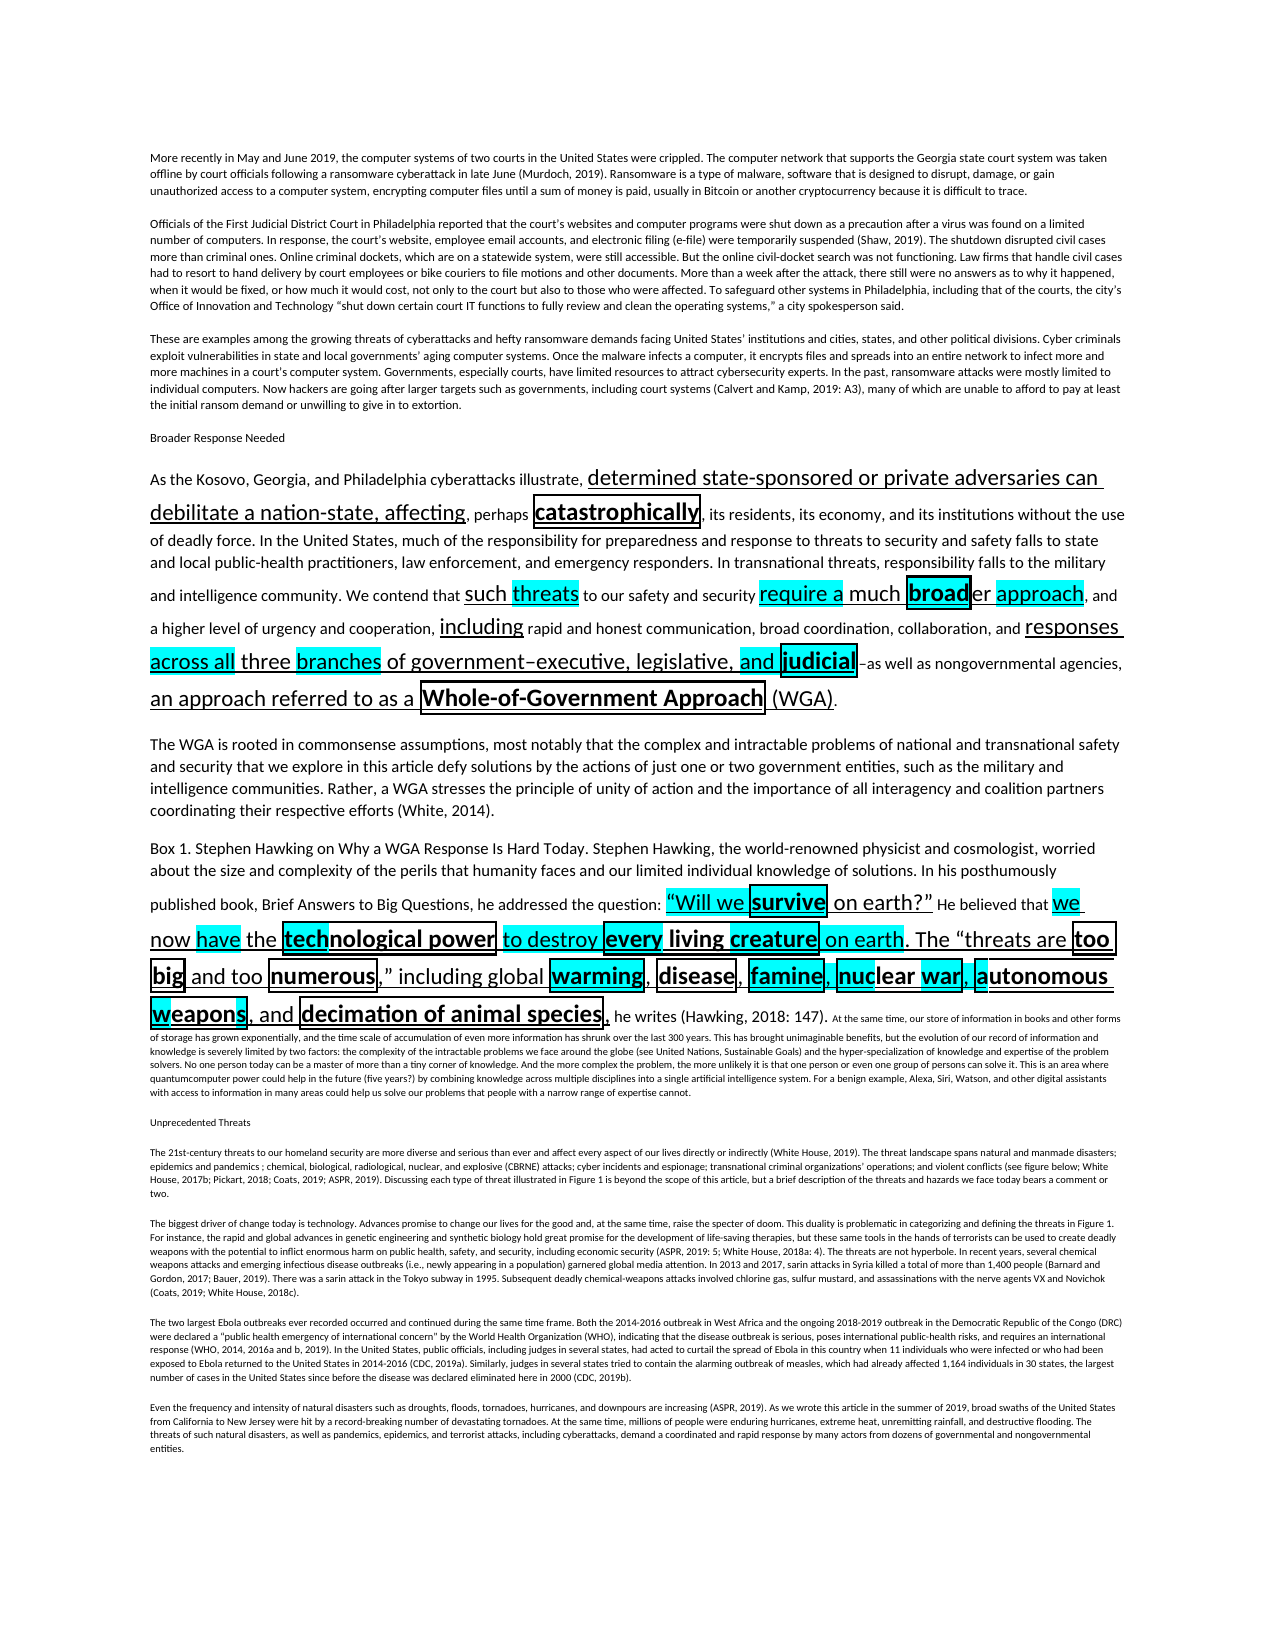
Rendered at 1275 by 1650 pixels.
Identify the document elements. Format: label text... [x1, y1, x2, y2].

text Unprecedented Threats [150, 1116, 1125, 1129]
text Broader Response Needed [150, 430, 1125, 446]
text The biggest driver of change today is technology. Advances promise to change our lives for the good and, at the same time, raise the specter of doom. This duality is problematic in categorizing and defining the threats in Figure 1. For instance, the rapid and global advances in genetic engineering and synthetic biology hold great promise for the development of life-saving therapies, but these same tools in the hands of terrorists can be used to create deadly weapons with the potential to inflict enormous harm on public health, safety, and security, including economic security (ASPR, 2019: 5; White House, 2018a: 4). The threats are not hyperbole. In recent years, several chemical weapons attacks and emerging infectious disease outbreaks (i.e., newly appearing in a population) garnered global media attention. In 2013 and 2017, sarin attacks in Syria killed a total of more than 1,400 people (Barnard and Gordon, 2017; Bauer, 2019). There was a sarin attack in the Tokyo subway in 1995. Subsequent deadly chemical-weapons attacks involved chlorine gas, sulfur mustard, and assassinations with the nerve agents VX and Novichok (Coats, 2019; White House, 2018c). [150, 1218, 1125, 1299]
text The 21st-century threats to our homeland security are more diverse and serious than ever and affect every aspect of our lives directly or indirectly (White House, 2019). The threat landscape spans natural and manmade disasters; epidemics and pandemics ; chemical, biological, radiological, nuclear, and explosive (CBRNE) attacks; cyber incidents and espionage; transnational criminal organizations’ operations; and violent conflicts (see figure below; White House, 2017b; Pickart, 2018; Coats, 2019; ASPR, 2019). Discussing each type of threat illustrated in Figure 1 is beyond the scope of this article, but a brief description of the threats and hazards we face today bears a comment or two. [150, 1147, 1125, 1200]
text Officials of the First Judicial District Court in Philadelphia reported that the court’s websites and computer programs were shut down as a precaution after a virus was found on a limited number of computers. In response, the court’s website, employee email accounts, and electronic filing (e-file) were temporarily suspended (Shaw, 2019). The shutdown disrupted civil cases more than criminal ones. Online criminal dockets, which are on a statewide system, were still accessible. But the online civil-docket search was not functioning. Law firms that handle civil cases had to resort to hand delivery by court employees or bike couriers to file motions and other documents. More than a week after the attack, there still were no answers as to why it happened, when it would be fixed, or how much it would cost, not only to the court but also to those who were affected. To safeguard other systems in Philadelphia, including that of the courts, the city’s Office of Innovation and Technology “shut down certain court IT functions to fully review and clean the operating systems,” a city spokesperson said. [150, 216, 1125, 314]
text Box 1. Stephen Hawking on Why a WGA Response Is Hard Today. Stephen Hawking, the world-renowned physicist and cosmologist, worried about the size and complexity of the perils that humanity faces and our limited individual knowledge of solutions. In his posthumously published book, Brief Answers to Big Questions, he addressed the question: “Will we survive on earth?” He believed that we now have the technological power to destroy every living creature on earth. The “threats are too big and too numerous,” including global warming, disease, famine, nuclear war, autonomous weapons, and decimation of animal species, he writes (Hawking, 2018: 147). At the same time, our store of information in books and other forms of storage has grown exponentially, and the time scale of accumulation of even more information has shrunk over the last 300 years. This has brought unimaginable benefits, but the evolution of our record of information and knowledge is severely limited by two factors: the complexity of the intractable problems we face around the globe (see United Nations, Sustainable Goals) and the hyper-specialization of knowledge and expertise of the problem solvers. No one person today can be a master of more than a tiny corner of knowledge. And the more complex the problem, the more unlikely it is that one person or even one group of persons can solve it. This is an area where quantumcomputer power could help in the future (five years?) by combining knowledge across multiple disciplines into a single artificial intelligence system. For a benign example, Alexa, Siri, Watson, and other digital assistants with access to information in many areas could help us solve our problems that people with a narrow range of expertise cannot. [150, 839, 1125, 1099]
text The two largest Ebola outbreaks ever recorded occurred and continued during the same time frame. Both the 2014-2016 outbreak in West Africa and the ongoing 2018-2019 outbreak in the Democratic Republic of the Congo (DRC) were declared a “public health emergency of international concern” by the World Health Organization (WHO), indicating that the disease outbreak is serious, poses international public-health risks, and requires an international response (WHO, 2014, 2016a and b, 2019). In the United States, public officials, including judges in several states, had acted to curtail the spread of Ebola in this country when 11 individuals who were infected or who had been exposed to Ebola returned to the United States in 2014-2016 (CDC, 2019a). Similarly, judges in several states tried to contain the alarming outbreak of measles, which had already affected 1,164 individuals in 30 states, the largest number of cases in the United States since before the disease was declared eliminated here in 2000 (CDC, 2019b). [150, 1316, 1125, 1384]
text As the Kosovo, Georgia, and Philadelphia cyberattacks illustrate, determined state-sponsored or private adversaries can debilitate a nation-state, affecting, perhaps catastrophically, its residents, its economy, and its institutions without the use of deadly force. In the United States, much of the responsibility for preparedness and response to threats to security and safety falls to state and local public-health practitioners, law enforcement, and emergency responders. In transnational threats, responsibility falls to the military and intelligence community. We contend that such threats to our safety and security require a much broader approach, and a higher level of urgency and cooperation, including rapid and honest communication, broad coordination, collaboration, and responses across all three branches of government–executive, legislative, and judicial–as well as nongovernmental agencies, an approach referred to as a Whole-of-Government Approach (WGA). [150, 463, 1125, 715]
text More recently in May and June 2019, the computer systems of two courts in the United States were crippled. The computer network that supports the Georgia state court system was taken offline by court officials following a ransomware cyberattack in late June (Murdoch, 2019). Ransomware is a type of malware, software that is designed to disrupt, damage, or gain unauthorized access to a computer system, encrypting computer files until a sum of money is paid, usually in Bitcoin or another cryptocurrency because it is difficult to trace. [150, 150, 1125, 198]
text Even the frequency and intensity of natural disasters such as droughts, floods, tornadoes, hurricanes, and downpours are increasing (ASPR, 2019). As we wrote this article in the summer of 2019, broad swaths of the United States from California to New Jersey were hit by a record-breaking number of devastating tornadoes. At the same time, millions of people were enduring hurricanes, extreme heat, unremitting rainfall, and destructive flooding. The threats of such natural disasters, as well as pandemics, epidemics, and terrorist attacks, including cyberattacks, demand a coordinated and rapid response by many actors from dozens of governmental and nongovernmental entities. [150, 1401, 1125, 1455]
text These are examples among the growing threats of cyberattacks and hefty ransomware demands facing United States’ institutions and cities, states, and other political divisions. Cyber criminals exploit vulnerabilities in state and local governments’ aging computer systems. Once the malware infects a computer, it encrypts files and spreads into an entire network to infect more and more machines in a court’s computer system. Governments, especially courts, have limited resources to attract cybersecurity experts. In the past, ransomware attacks were mostly limited to individual computers. Now hackers are going after larger targets such as governments, including court systems (Calvert and Kamp, 2019: A3), many of which are unable to afford to pay at least the initial ransom demand or unwilling to give in to extortion. [150, 331, 1125, 413]
text The WGA is rooted in commonsense assumptions, most notably that the complex and intractable problems of national and transnational safety and security that we explore in this article defy solutions by the actions of just one or two government entities, such as the military and intelligence communities. Rather, a WGA stresses the principle of unity of action and the importance of all interagency and coalition partners coordinating their respective efforts (White, 2014). [150, 734, 1125, 820]
